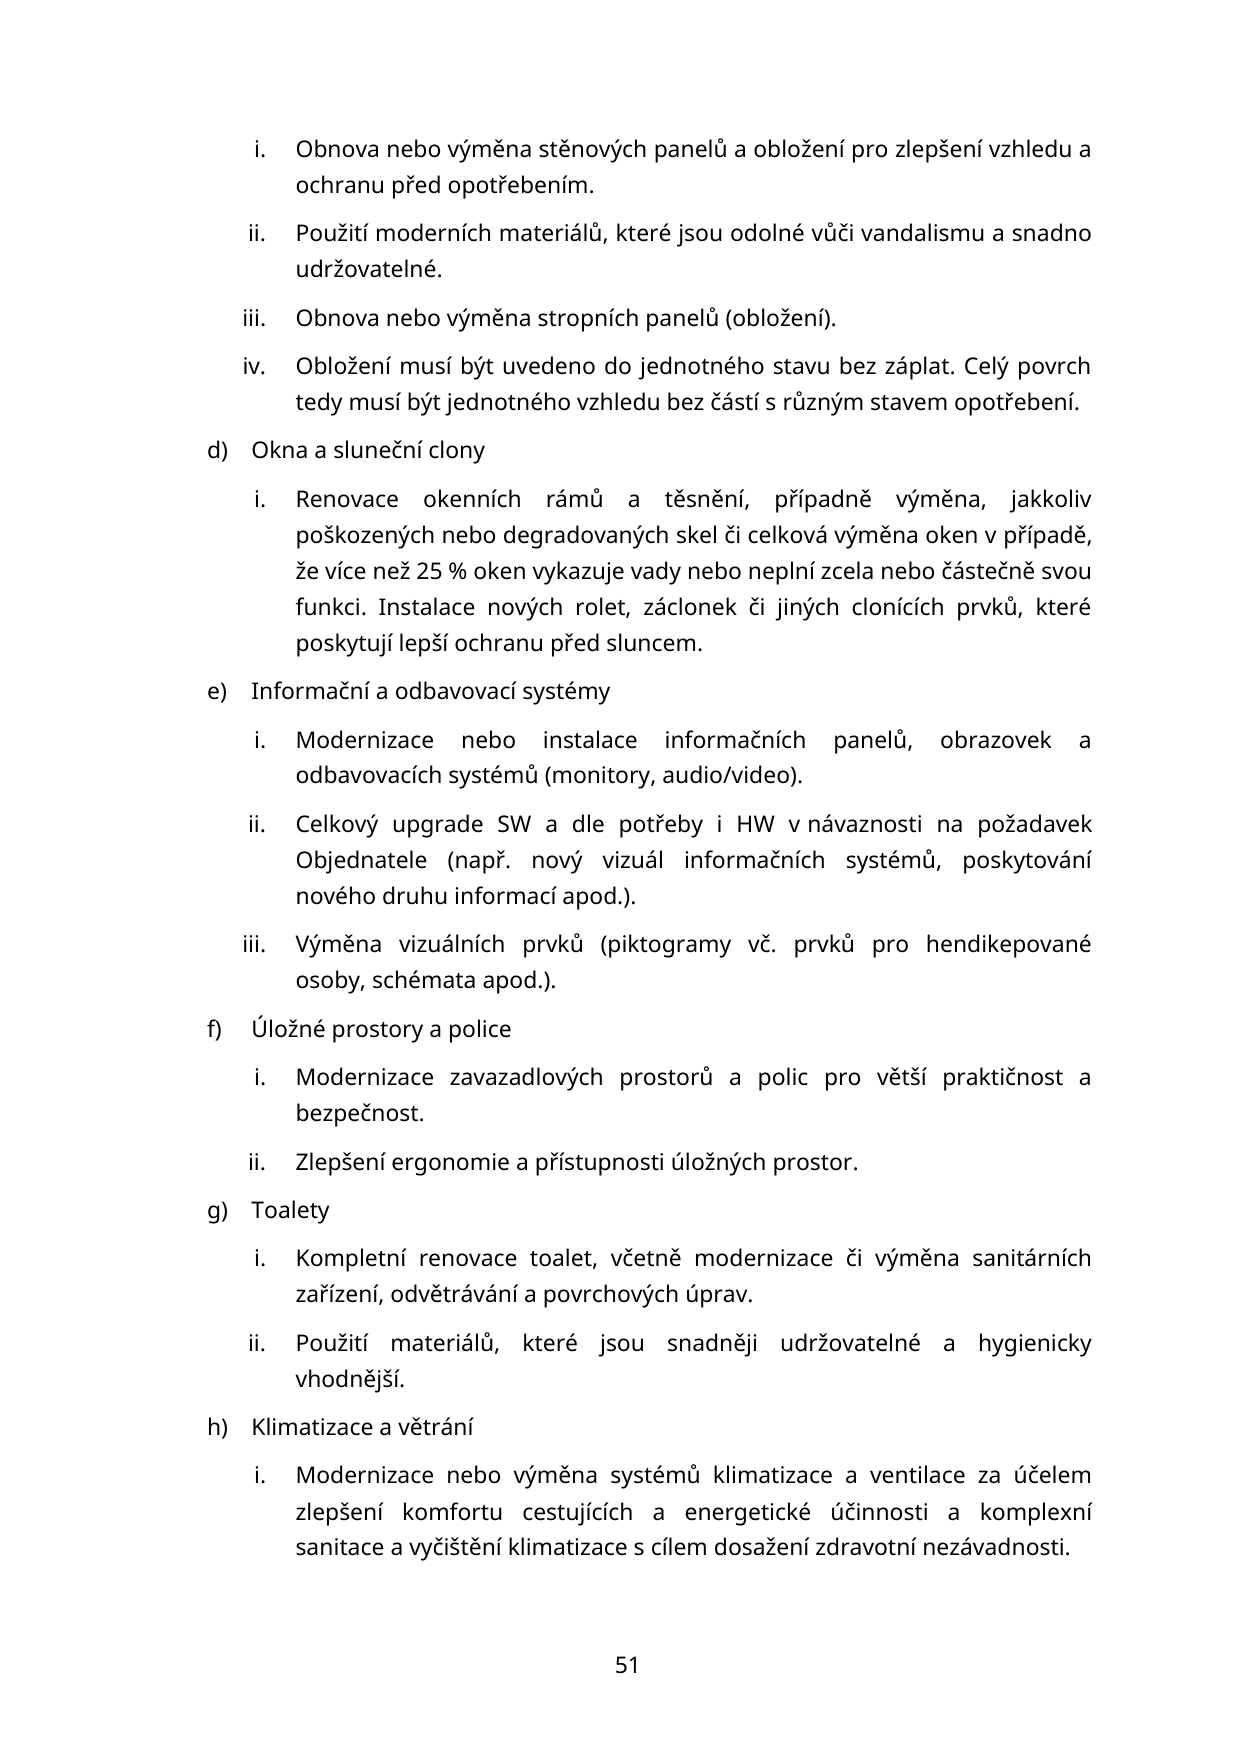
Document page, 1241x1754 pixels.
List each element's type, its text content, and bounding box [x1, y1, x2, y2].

list Obnova nebo výměna stěnových panelů a obložení pro zlepšení vzhledu a ochranu před opotřebením. [266, 133, 1093, 200]
list Použití materiálů, které jsou snadněji udržovatelné a hygienicky vhodnější. [266, 1327, 1093, 1394]
list Modernizace zavazadlových prostorů a polic pro větší praktičnost a bezpečnost. [266, 1061, 1093, 1128]
list Zlepšení ergonomie a přístupnosti úložných prostor. [266, 1145, 1093, 1177]
list Obnova nebo výměna stropních panelů (obložení). [266, 302, 1093, 333]
list Výměna vizuálních prvků (piktogramy vč. prvků pro hendikepované osoby, schémata apod.). [266, 928, 1093, 995]
list Obložení musí být uvedeno do jednotného stavu bez záplat. Celý povrch tedy musí být jednotného vzhledu bez částí s různým stavem opotřebení. [266, 350, 1093, 417]
list Kompletní renovace toalet, včetně modernizace či výměna sanitárních zařízení, odvětrávání a povrchových úprav. [266, 1242, 1093, 1309]
list Renovace okenních rámů a těsnění, případně výměna, jakkoliv poškozených nebo degradovaných skel či celková výměna oken v případě, že více než 25 % oken vykazuje vady nebo neplní zcela nebo částečně svou funkci. Instalace nových rolet, záclonek či jiných clonících prvků, které poskytují lepší ochranu před sluncem. [266, 483, 1093, 658]
list Úložné prostory a police [207, 1013, 1093, 1044]
list Modernizace nebo výměna systémů klimatizace a ventilace za účelem zlepšení komfortu cestujících a energetické účinnosti a komplexní sanitace a vyčištění klimatizace s cílem dosažení zdravotní nezávadnosti. [266, 1459, 1093, 1563]
list Toalety [207, 1194, 1093, 1225]
list Použití moderních materiálů, které jsou odolné vůči vandalismu a snadno udržovatelné. [266, 217, 1093, 284]
list Modernizace nebo instalace informačních panelů, obrazovek a odbavovacích systémů (monitory, audio/video). [266, 723, 1093, 791]
list Klimatizace a větrání [207, 1411, 1093, 1442]
list Informační a odbavovací systémy [207, 675, 1093, 706]
list Celkový upgrade SW a dle potřeby i HW v návaznosti na požadavek Objednatele (např. nový vizuál informačních systémů, poskytování nového druhu informací apod.). [266, 808, 1093, 911]
list Okna a sluneční clony [207, 434, 1093, 466]
